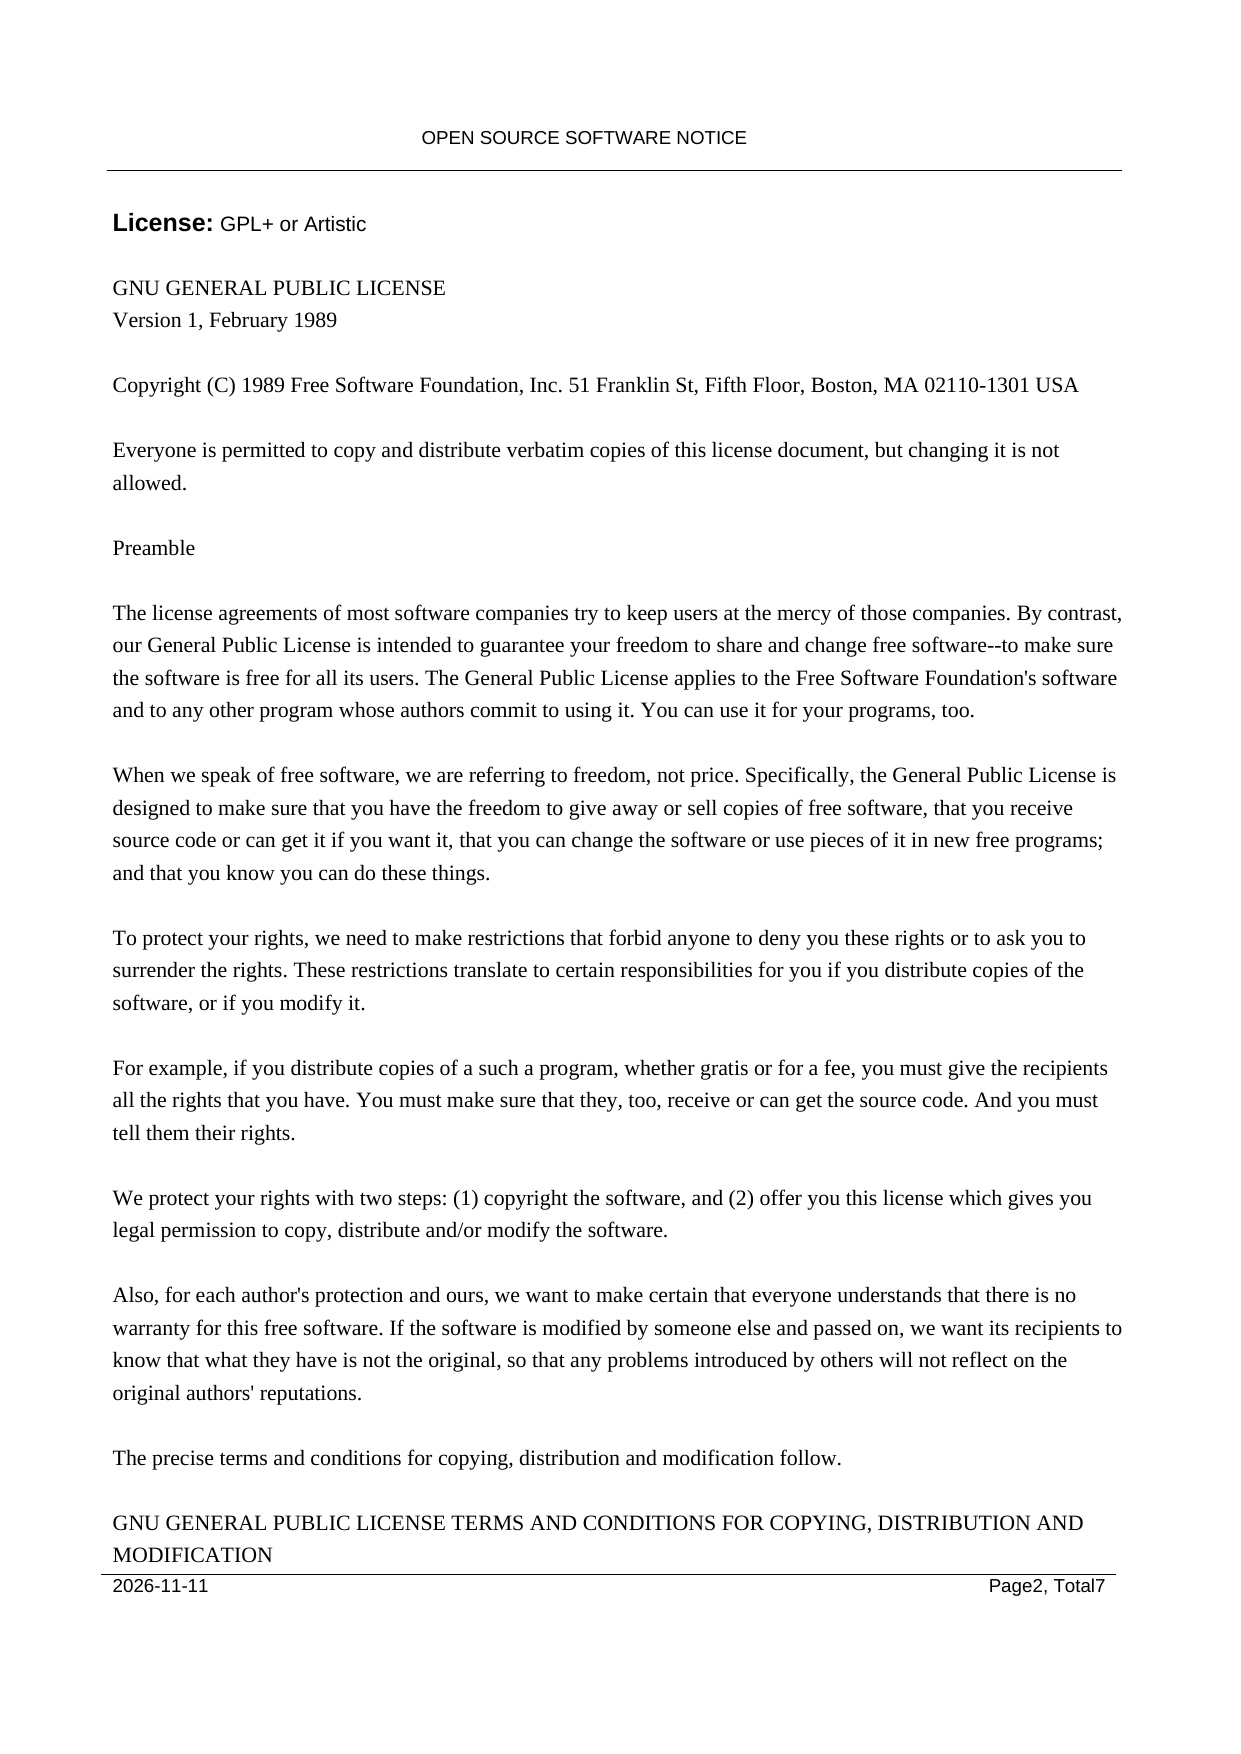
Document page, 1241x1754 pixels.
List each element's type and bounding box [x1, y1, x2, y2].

text [112, 206, 1128, 1571]
